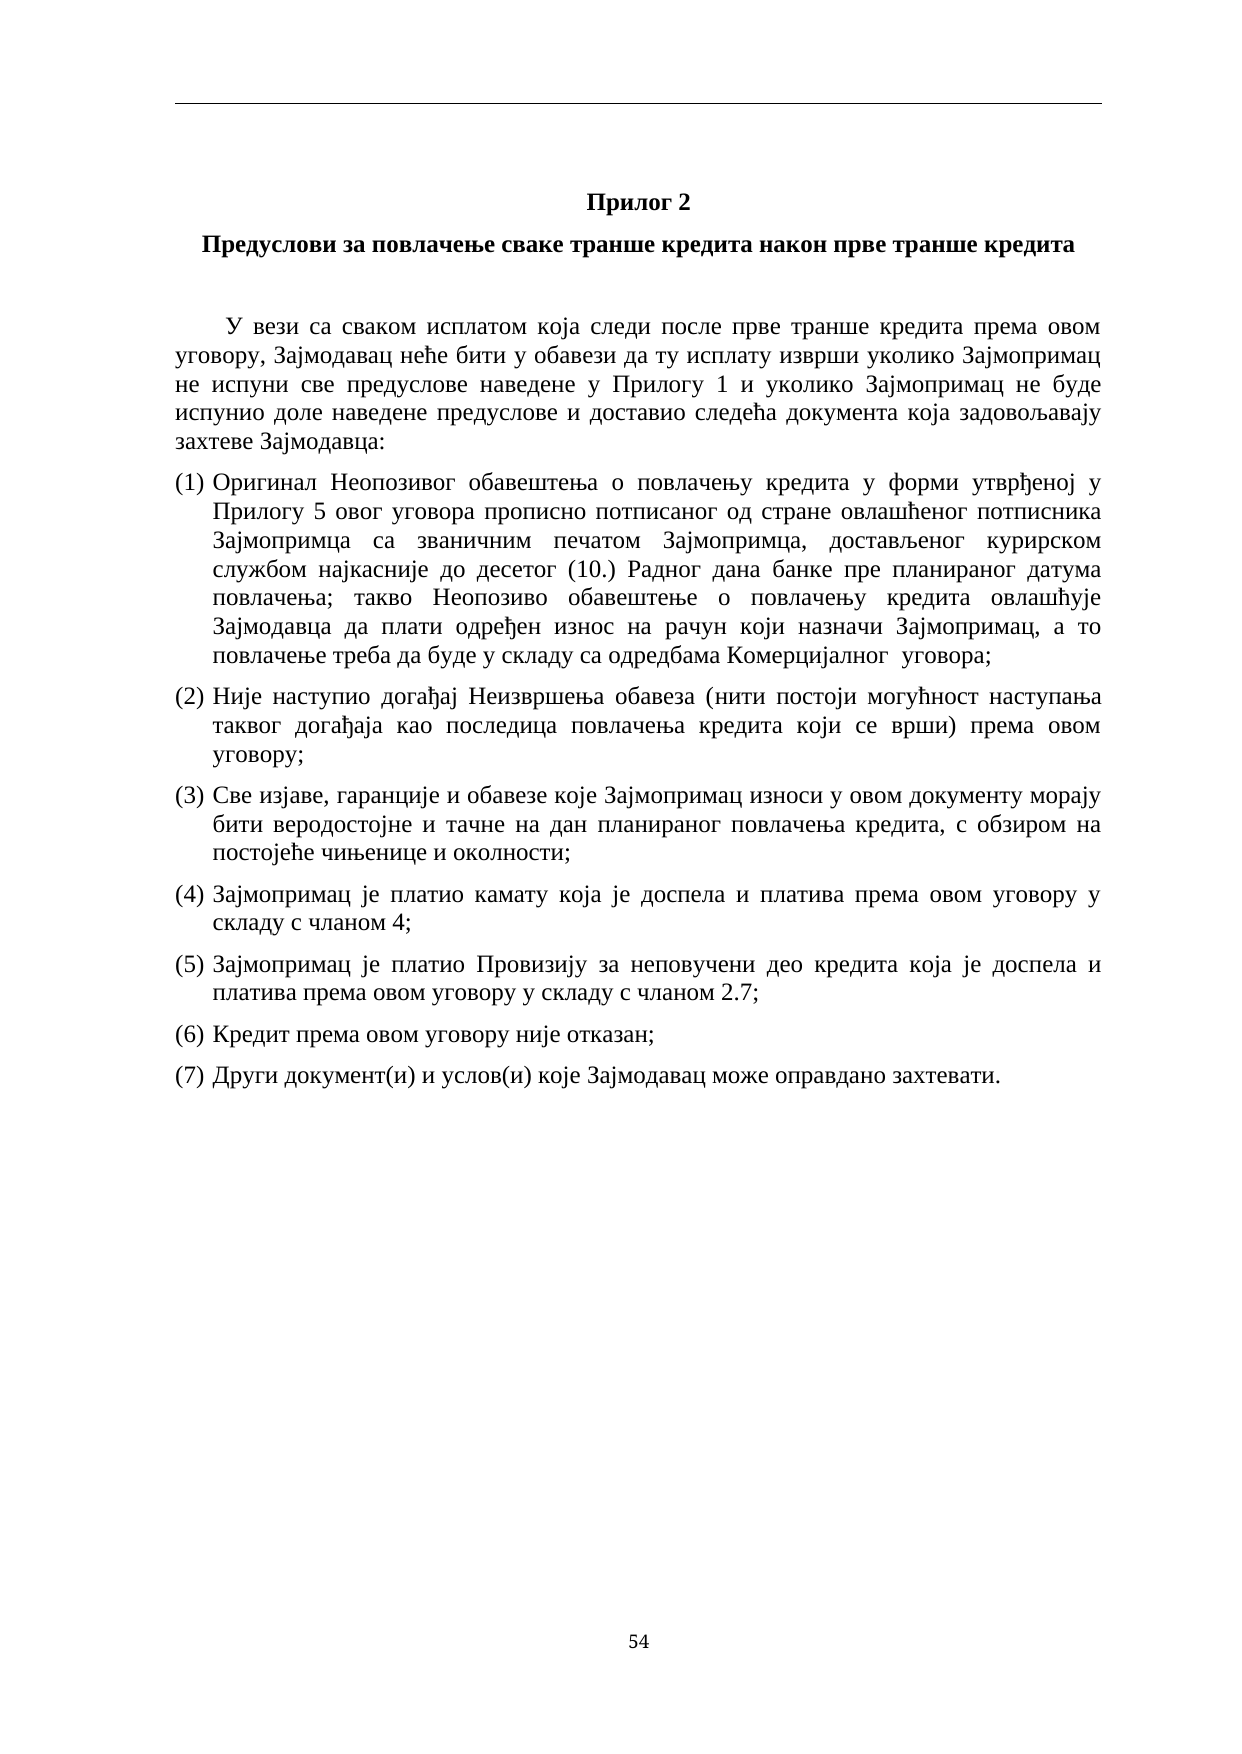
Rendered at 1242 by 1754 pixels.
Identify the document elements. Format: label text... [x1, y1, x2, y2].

list Није наступио догађај Неизвршења обавеза (нити постоји могућност наступања таквог догађаја као последица повлачења кредита који се врши) према овом уговору; [175, 681, 1102, 767]
text Предуслови за повлачење сваке транше кредита након прве транше кредита [175, 229, 1102, 257]
text У вези са сваком исплатом која следи после прве транше кредита према овом уговору, Зајмодавац неће бити у обавези да ту исплату изврши уколико Зајмопримац не испуни све предуслове наведене у Прилогу 1 и уколико Зајмопримац не буде испунио доле наведене предуслове и доставио следећа документа која задовољавају захтеве Зајмодавца: [175, 311, 1102, 455]
list Зајмопримац је платио Провизију за неповучени део кредита која је доспела и платива према овом уговору у складу с чланом 2.7; [175, 949, 1102, 1006]
list Други документ(и) и услов(и) које Зајмодавац може оправдано захтевати. [175, 1060, 1102, 1089]
list Кредит према овом уговору није отказан; [175, 1019, 1102, 1047]
list Све изјаве, гаранције и обавезе које Зајмопримац износи у овом документу морају бити веродостојне и тачне на дан планираног повлачења кредита, с обзиром на постојеће чињенице и околности; [175, 780, 1102, 866]
list Оригинал Неопозивог обавештења о повлачењу кредита у форми утврђеној у Прилогу 5 овог уговора прописно потписаног од стране овлашћеног потписника Зајмопримца са званичним печатом Зајмопримца, достављеног курирском службом најкасније до десетог (10.) Радног дана банке пре планираног датума повлачења; такво Неопозиво обавештење о повлачењу кредита овлашћује Зајмодавца да плати одређен износ на рачун који назначи Зајмопримац, а то повлачење треба да буде у складу са одредбама Комерцијалног уговора; [175, 467, 1102, 669]
text Прилог 2 [250, 187, 1027, 216]
list Зајмопримац је платио камату која је доспела и платива према овом уговору у складу с чланом 4; [175, 879, 1102, 936]
